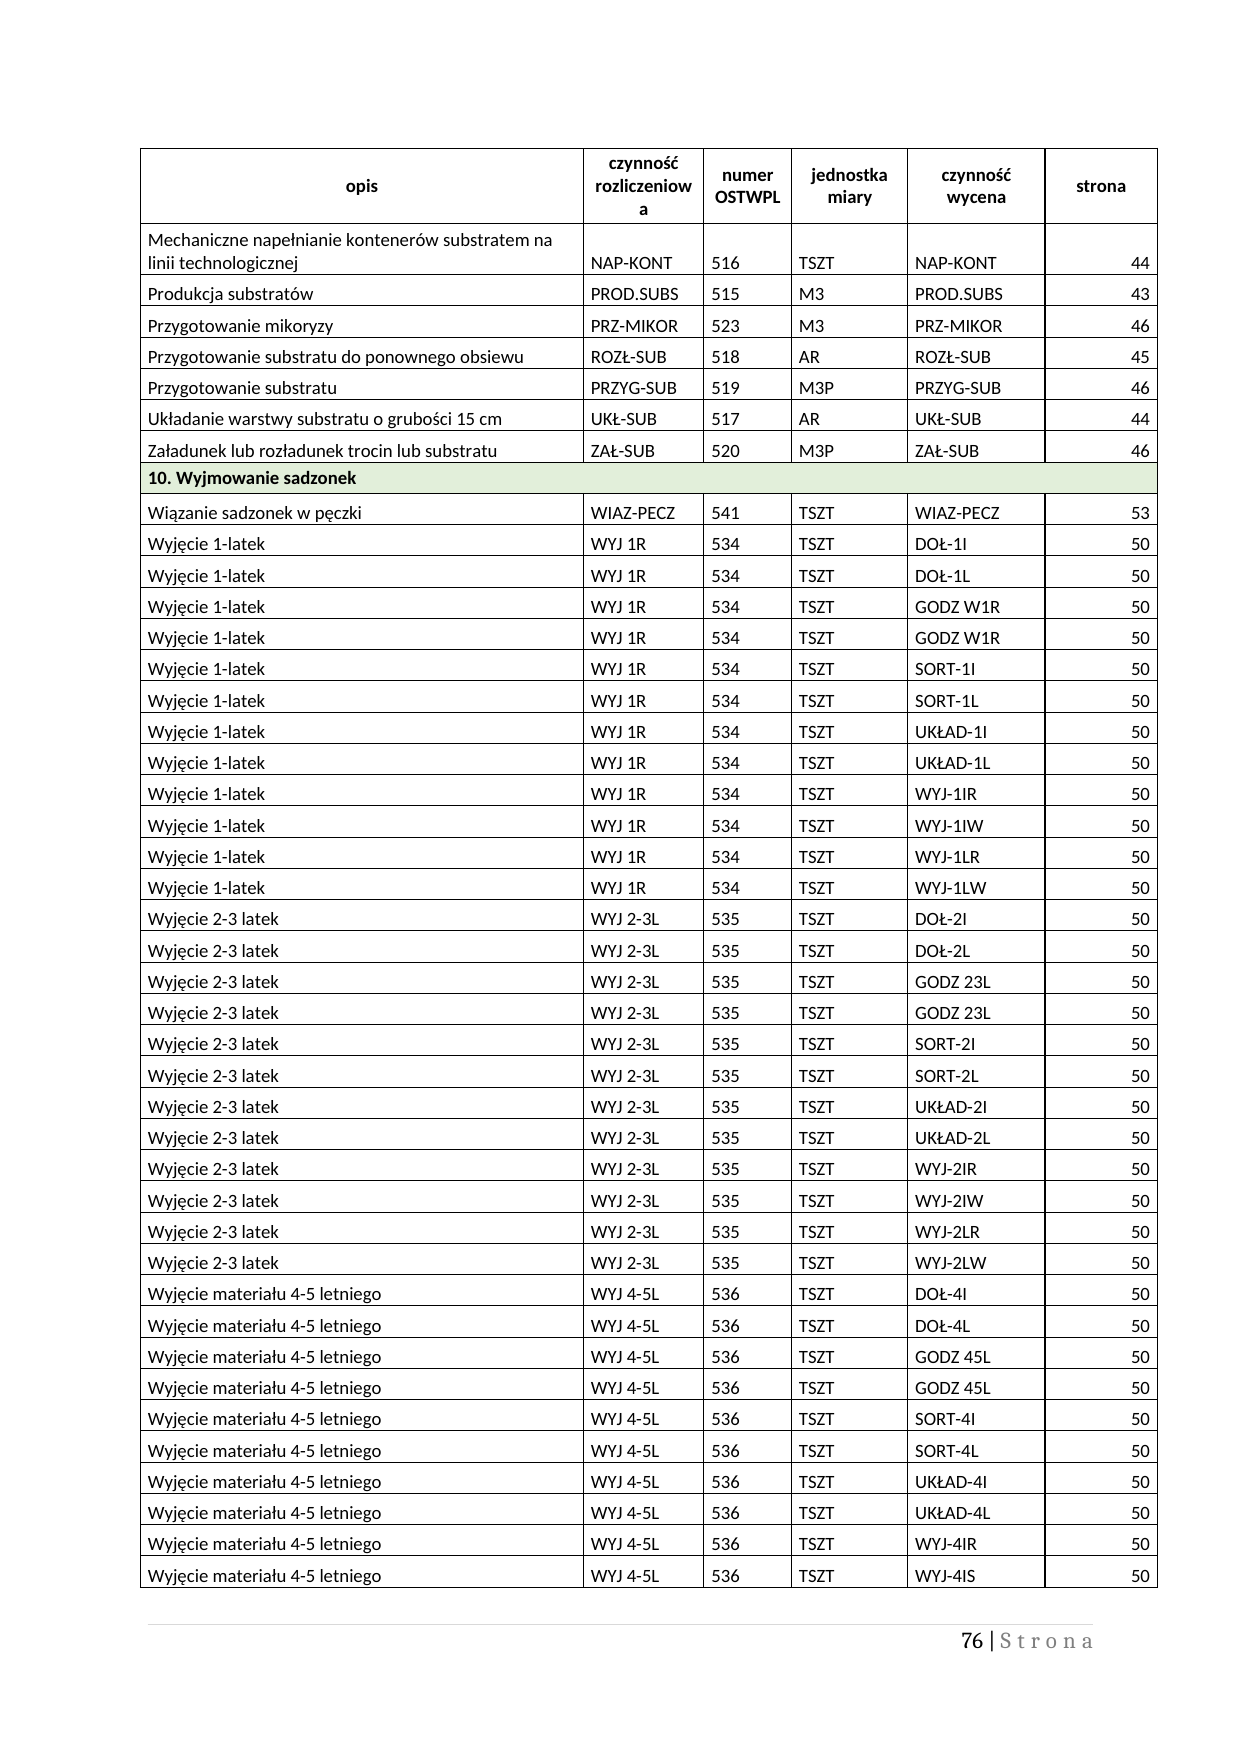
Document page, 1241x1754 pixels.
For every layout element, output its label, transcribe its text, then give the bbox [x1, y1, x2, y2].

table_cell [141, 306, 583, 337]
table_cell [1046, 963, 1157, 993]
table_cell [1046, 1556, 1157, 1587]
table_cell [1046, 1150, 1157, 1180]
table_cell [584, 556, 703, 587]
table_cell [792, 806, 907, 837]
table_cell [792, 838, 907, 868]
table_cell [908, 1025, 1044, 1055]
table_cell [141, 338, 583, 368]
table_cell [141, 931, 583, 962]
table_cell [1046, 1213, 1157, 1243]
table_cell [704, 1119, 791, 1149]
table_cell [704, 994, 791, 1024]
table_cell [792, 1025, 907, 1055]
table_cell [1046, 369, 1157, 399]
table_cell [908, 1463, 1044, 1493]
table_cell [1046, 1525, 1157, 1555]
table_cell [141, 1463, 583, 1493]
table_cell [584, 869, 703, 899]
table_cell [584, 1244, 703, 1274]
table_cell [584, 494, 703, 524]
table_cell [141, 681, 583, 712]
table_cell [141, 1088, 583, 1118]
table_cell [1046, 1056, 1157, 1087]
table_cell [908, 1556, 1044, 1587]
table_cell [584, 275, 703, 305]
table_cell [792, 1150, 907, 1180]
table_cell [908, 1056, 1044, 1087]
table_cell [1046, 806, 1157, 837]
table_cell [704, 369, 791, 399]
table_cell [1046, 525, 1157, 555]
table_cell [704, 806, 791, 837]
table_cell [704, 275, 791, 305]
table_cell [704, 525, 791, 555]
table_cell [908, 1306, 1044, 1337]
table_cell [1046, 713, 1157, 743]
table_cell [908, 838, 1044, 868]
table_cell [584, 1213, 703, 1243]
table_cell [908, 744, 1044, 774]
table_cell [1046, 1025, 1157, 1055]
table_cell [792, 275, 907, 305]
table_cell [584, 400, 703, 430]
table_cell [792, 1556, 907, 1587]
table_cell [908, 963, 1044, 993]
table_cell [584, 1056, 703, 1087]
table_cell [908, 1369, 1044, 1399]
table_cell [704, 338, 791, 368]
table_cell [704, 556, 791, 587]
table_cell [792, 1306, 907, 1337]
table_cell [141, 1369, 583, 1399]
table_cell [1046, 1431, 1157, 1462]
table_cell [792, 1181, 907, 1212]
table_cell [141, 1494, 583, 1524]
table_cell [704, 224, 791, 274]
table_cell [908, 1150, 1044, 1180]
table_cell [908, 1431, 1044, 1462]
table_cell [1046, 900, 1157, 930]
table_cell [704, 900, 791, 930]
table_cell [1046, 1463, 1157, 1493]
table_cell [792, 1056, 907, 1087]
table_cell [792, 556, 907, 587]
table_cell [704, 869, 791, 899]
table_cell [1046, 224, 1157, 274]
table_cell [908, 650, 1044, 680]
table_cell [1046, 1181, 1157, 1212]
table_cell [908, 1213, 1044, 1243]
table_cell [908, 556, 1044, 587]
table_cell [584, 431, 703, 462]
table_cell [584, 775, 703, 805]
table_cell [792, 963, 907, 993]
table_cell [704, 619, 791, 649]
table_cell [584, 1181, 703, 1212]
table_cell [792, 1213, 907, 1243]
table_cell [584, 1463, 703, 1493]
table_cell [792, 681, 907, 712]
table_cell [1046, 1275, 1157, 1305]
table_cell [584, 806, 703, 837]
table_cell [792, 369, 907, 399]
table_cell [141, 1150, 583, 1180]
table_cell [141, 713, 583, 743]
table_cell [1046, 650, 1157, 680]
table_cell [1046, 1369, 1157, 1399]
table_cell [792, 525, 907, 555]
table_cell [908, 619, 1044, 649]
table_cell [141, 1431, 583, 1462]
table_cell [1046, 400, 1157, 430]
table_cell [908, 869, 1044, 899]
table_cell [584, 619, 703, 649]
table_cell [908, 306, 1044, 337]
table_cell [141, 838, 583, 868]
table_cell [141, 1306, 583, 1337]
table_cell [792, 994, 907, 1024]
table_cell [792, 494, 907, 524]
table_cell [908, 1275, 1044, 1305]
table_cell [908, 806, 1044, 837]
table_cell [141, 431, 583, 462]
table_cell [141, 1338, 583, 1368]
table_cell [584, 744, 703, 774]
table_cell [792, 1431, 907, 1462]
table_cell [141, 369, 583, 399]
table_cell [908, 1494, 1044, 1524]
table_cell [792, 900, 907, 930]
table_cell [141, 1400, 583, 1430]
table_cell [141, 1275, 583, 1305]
table_header jednostka miary [792, 149, 907, 223]
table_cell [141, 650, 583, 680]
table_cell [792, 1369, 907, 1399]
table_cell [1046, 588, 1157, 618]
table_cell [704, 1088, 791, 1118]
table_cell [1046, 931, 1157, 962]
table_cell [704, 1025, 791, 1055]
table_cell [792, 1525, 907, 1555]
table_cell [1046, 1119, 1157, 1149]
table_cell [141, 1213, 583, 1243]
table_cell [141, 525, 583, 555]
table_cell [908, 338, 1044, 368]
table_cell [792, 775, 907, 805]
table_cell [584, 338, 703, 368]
table_header opis [141, 149, 583, 223]
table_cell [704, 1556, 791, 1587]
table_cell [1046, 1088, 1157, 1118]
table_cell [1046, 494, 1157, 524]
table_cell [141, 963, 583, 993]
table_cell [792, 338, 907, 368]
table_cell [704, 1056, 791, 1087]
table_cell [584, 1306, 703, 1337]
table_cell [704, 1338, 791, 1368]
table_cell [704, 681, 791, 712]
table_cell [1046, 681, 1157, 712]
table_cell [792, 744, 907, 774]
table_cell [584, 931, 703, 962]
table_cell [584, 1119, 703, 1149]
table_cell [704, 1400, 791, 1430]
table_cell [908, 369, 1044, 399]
table_header czynność wycena [908, 149, 1044, 223]
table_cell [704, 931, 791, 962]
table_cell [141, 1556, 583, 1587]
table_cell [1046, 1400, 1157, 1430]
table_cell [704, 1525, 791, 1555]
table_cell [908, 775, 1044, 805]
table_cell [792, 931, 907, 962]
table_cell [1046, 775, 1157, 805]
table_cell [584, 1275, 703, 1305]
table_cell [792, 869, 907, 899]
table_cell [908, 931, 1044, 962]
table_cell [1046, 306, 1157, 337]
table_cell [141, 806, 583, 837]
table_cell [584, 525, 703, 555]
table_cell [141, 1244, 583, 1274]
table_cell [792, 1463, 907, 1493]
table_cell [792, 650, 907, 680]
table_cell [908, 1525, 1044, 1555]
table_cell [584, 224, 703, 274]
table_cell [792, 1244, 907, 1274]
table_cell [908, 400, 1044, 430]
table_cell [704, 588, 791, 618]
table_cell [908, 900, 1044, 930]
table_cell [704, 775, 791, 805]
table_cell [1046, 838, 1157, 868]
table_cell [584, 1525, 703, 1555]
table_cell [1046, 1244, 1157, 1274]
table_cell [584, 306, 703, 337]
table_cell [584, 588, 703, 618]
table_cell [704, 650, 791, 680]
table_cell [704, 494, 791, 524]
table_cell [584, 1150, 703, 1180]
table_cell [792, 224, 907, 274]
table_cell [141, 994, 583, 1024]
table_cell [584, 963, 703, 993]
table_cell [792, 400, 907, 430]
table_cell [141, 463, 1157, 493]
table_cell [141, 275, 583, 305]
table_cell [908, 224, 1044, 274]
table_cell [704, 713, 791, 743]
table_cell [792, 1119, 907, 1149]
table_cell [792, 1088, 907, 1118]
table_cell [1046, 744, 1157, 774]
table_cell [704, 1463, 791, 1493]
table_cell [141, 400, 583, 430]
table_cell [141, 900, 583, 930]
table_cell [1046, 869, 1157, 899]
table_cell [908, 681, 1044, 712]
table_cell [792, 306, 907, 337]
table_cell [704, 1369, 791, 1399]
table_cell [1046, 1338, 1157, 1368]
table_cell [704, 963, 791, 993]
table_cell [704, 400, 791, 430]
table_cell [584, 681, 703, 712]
table_header numer OSTWPL [704, 149, 791, 223]
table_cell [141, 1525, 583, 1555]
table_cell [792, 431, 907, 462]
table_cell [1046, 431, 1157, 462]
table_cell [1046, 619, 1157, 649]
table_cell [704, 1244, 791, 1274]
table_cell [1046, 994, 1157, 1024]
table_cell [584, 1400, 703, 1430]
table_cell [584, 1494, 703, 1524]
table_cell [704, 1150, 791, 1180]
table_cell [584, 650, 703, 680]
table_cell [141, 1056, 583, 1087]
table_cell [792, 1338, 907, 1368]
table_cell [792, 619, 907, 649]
table_header strona [1046, 149, 1157, 223]
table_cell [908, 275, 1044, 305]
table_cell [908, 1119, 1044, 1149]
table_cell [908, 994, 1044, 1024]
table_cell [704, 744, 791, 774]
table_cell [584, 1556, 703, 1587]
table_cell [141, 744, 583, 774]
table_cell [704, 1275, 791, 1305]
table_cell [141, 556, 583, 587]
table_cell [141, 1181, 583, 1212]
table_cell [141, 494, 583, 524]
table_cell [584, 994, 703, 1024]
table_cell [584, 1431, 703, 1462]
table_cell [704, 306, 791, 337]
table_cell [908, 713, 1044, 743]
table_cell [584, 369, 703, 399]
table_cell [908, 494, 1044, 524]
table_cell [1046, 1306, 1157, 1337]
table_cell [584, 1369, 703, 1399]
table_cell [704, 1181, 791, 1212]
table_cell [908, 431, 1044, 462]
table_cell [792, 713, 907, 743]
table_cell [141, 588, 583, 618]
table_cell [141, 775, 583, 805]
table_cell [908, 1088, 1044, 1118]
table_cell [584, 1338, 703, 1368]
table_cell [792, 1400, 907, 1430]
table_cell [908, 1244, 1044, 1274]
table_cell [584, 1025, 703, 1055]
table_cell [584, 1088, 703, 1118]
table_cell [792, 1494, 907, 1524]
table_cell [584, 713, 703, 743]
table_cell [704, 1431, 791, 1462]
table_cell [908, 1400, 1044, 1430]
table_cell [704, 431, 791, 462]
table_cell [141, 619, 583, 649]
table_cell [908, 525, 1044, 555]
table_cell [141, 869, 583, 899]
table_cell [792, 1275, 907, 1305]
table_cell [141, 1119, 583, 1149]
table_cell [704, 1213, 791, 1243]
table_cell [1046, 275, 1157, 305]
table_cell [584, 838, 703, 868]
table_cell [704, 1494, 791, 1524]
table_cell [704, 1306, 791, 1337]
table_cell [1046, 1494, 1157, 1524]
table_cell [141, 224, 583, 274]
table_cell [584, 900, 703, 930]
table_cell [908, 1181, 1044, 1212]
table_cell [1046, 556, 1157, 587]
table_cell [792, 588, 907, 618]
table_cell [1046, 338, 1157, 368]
table_header czynność rozliczeniowa [584, 149, 703, 223]
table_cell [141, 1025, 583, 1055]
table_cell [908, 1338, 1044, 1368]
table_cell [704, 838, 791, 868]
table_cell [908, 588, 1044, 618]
